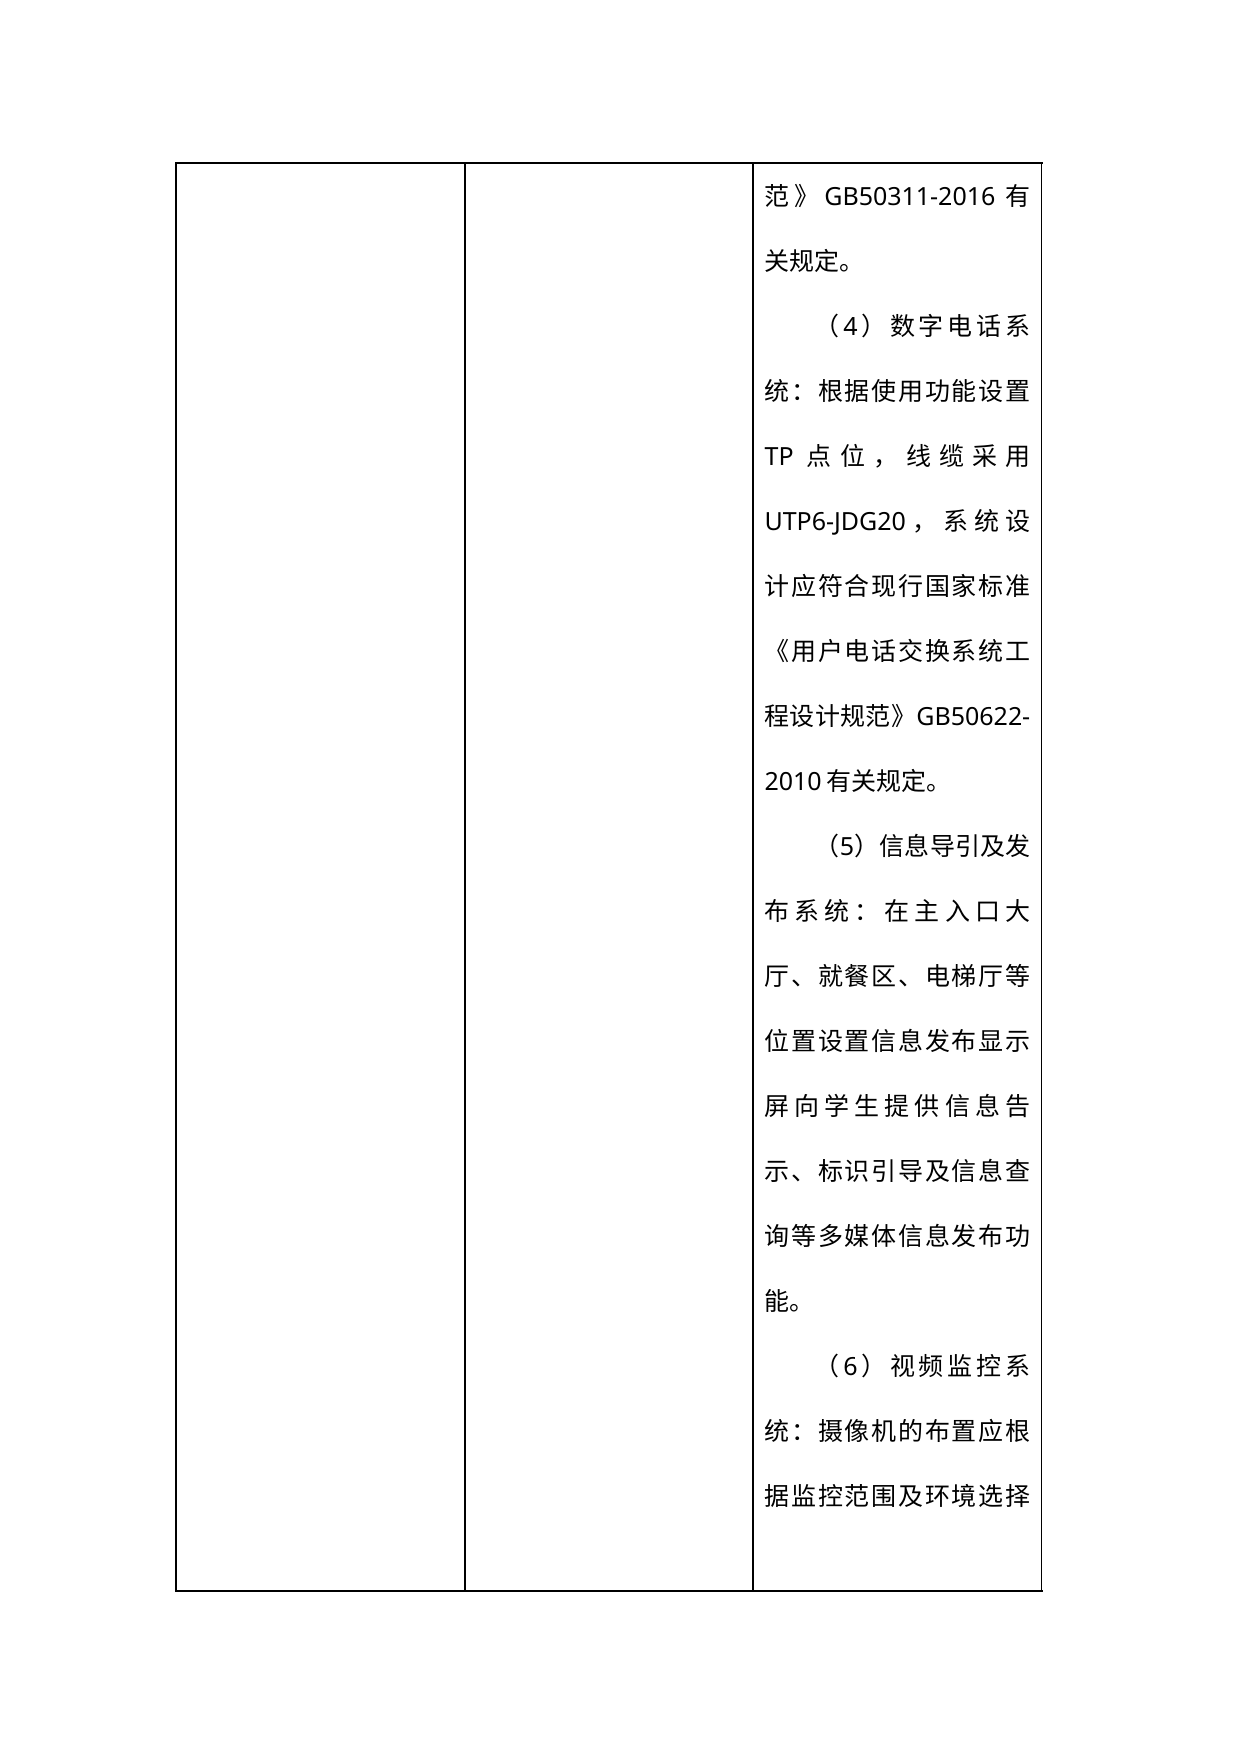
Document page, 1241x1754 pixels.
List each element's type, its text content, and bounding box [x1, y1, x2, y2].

table_cell [466, 164, 752, 1590]
table_cell 1 [177, 164, 464, 1590]
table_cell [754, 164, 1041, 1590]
